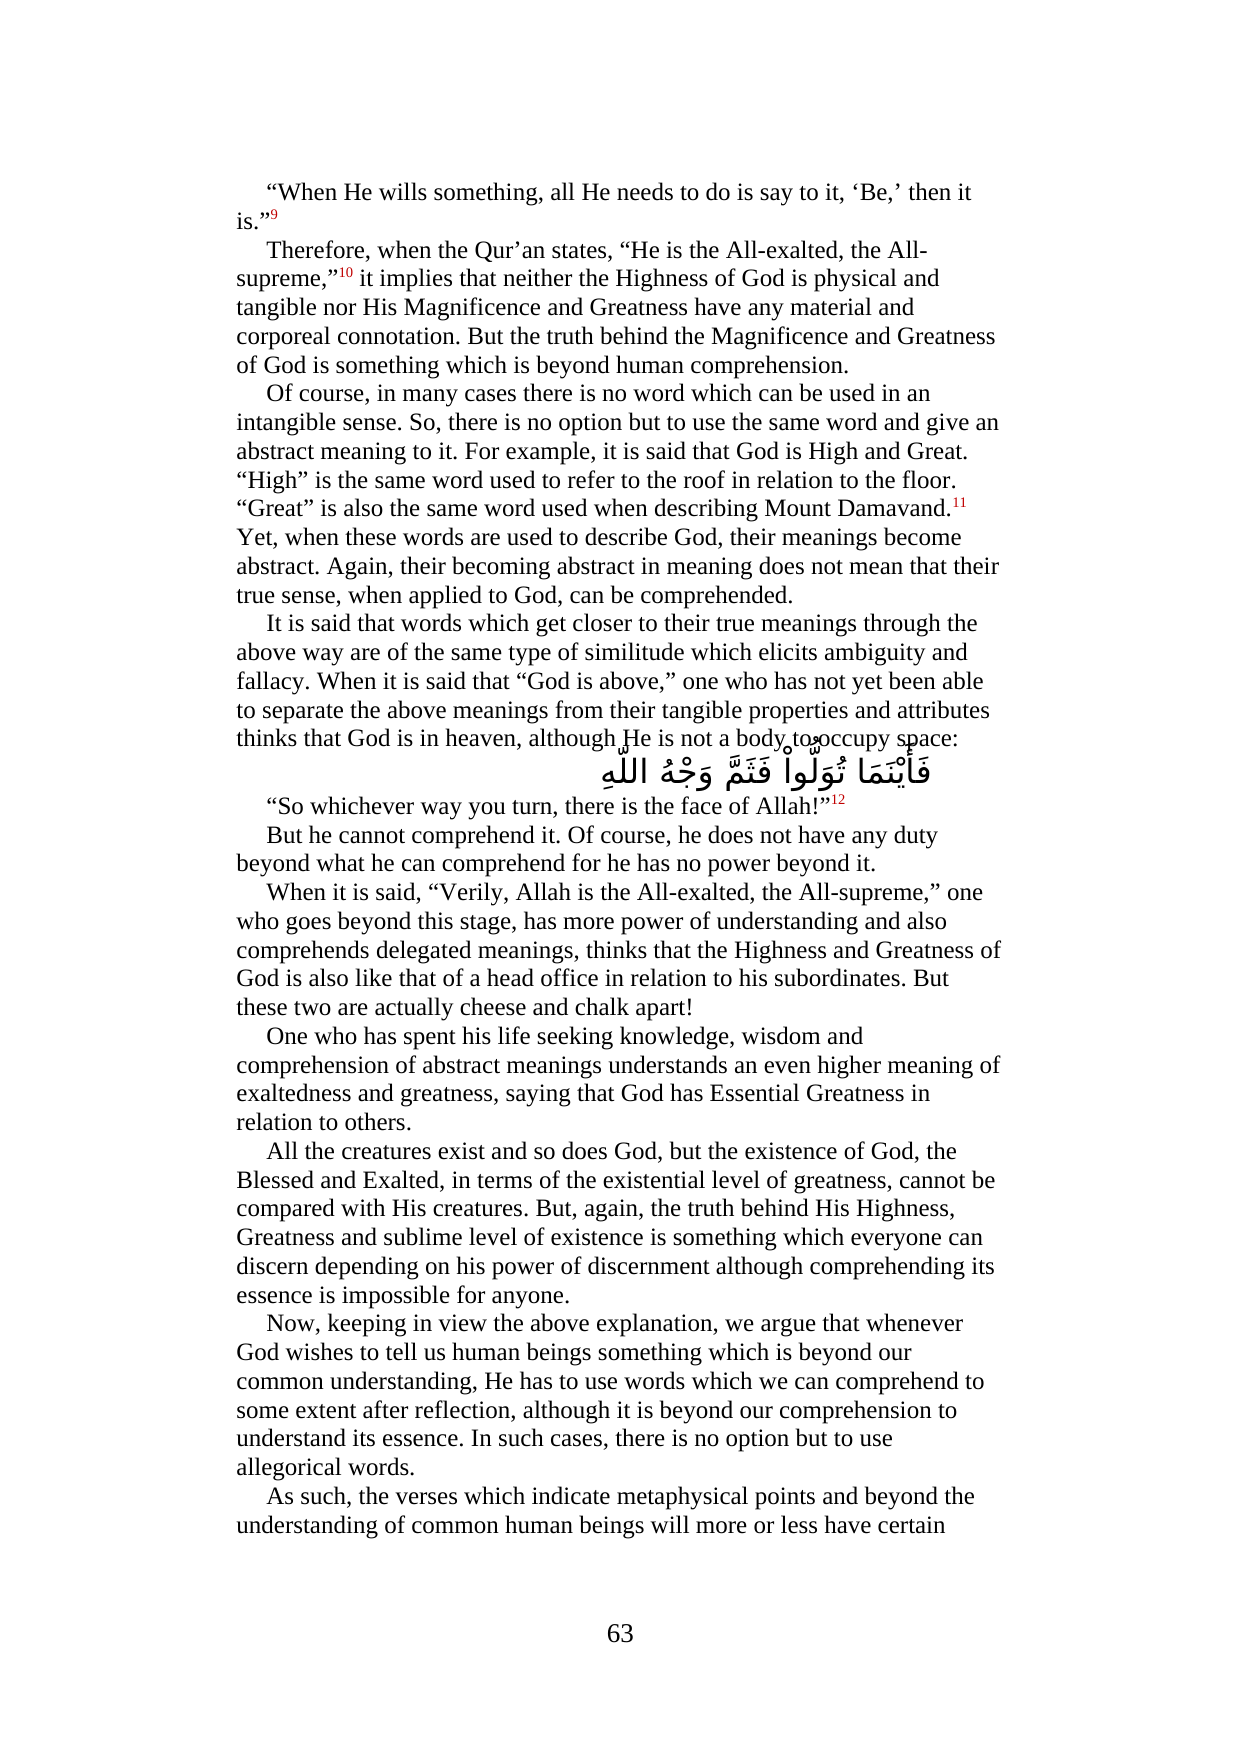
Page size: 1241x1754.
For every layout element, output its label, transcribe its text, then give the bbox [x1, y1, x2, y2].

text “So whichever way you turn, there is the face of Allah!”12 [236, 791, 1004, 820]
text All the creatures exist and so does God, but the existence of God, the Blessed and Exalted, in terms of the existential level of greatness, cannot be compared with His creatures. But, again, the truth behind His Highness, Greatness and sublime level of existence is something which everyone can discern depending on his power of discernment although comprehending its essence is impossible for anyone. [236, 1136, 1004, 1308]
text فَأَيْنَمَا تُوَلُّواْ فَثَمَّ وَجْهُ اللّهِ [236, 752, 1004, 791]
text Now, keeping in view the above explanation, we argue that whenever God wishes to tell us human beings something which is beyond our common understanding, He has to use words which we can comprehend to some extent after reflection, although it is beyond our comprehension to understand its essence. In such cases, there is no option but to use allegorical words. [236, 1308, 1004, 1481]
text Therefore, when the Qur’an states, “He is the All-exalted, the All-supreme,”10 it implies that neither the Highness of God is physical and tangible nor His Magnificence and Greatness have any material and corporeal connotation. But the truth behind the Magnificence and Greatness of God is something which is beyond human comprehension. [236, 235, 1004, 378]
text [236, 1481, 1004, 1538]
text One who has spent his life seeking knowledge, wisdom and comprehension of abstract meanings understands an even higher meaning of exaltedness and greatness, saying that God has Essential Greatness in relation to others. [236, 1021, 1004, 1136]
text “When He wills something, all He needs to do is say to it, ‘Be,’ then it is.”9 [236, 177, 1004, 235]
text But he cannot comprehend it. Of course, he does not have any duty beyond what he can comprehend for he has no power beyond it. [236, 820, 1004, 877]
text It is said that words which get closer to their true meanings through the above way are of the same type of similitude which elicits ambiguity and fallacy. When it is said that “God is above,” one who has not yet been able to separate the above meanings from their tangible properties and attributes thinks that God is in heaven, although He is not a body to occupy space: [236, 608, 1004, 752]
text Of course, in many cases there is no word which can be used in an intangible sense. So, there is no option but to use the same word and give an abstract meaning to it. For example, it is said that God is High and Great. “High” is the same word used to refer to the roof in relation to the floor. “Great” is also the same word used when describing Mount Damavand.11 Yet, when these words are used to describe God, their meanings become abstract. Again, their becoming abstract in meaning does not mean that their true sense, when applied to God, can be comprehended. [236, 378, 1004, 608]
text When it is said, “Verily, Allah is the All-exalted, the All-supreme,” one who goes beyond this stage, has more power of understanding and also comprehends delegated meanings, thinks that the Highness and Greatness of God is also like that of a head office in relation to his subordinates. But these two are actually cheese and chalk apart! [236, 877, 1004, 1021]
